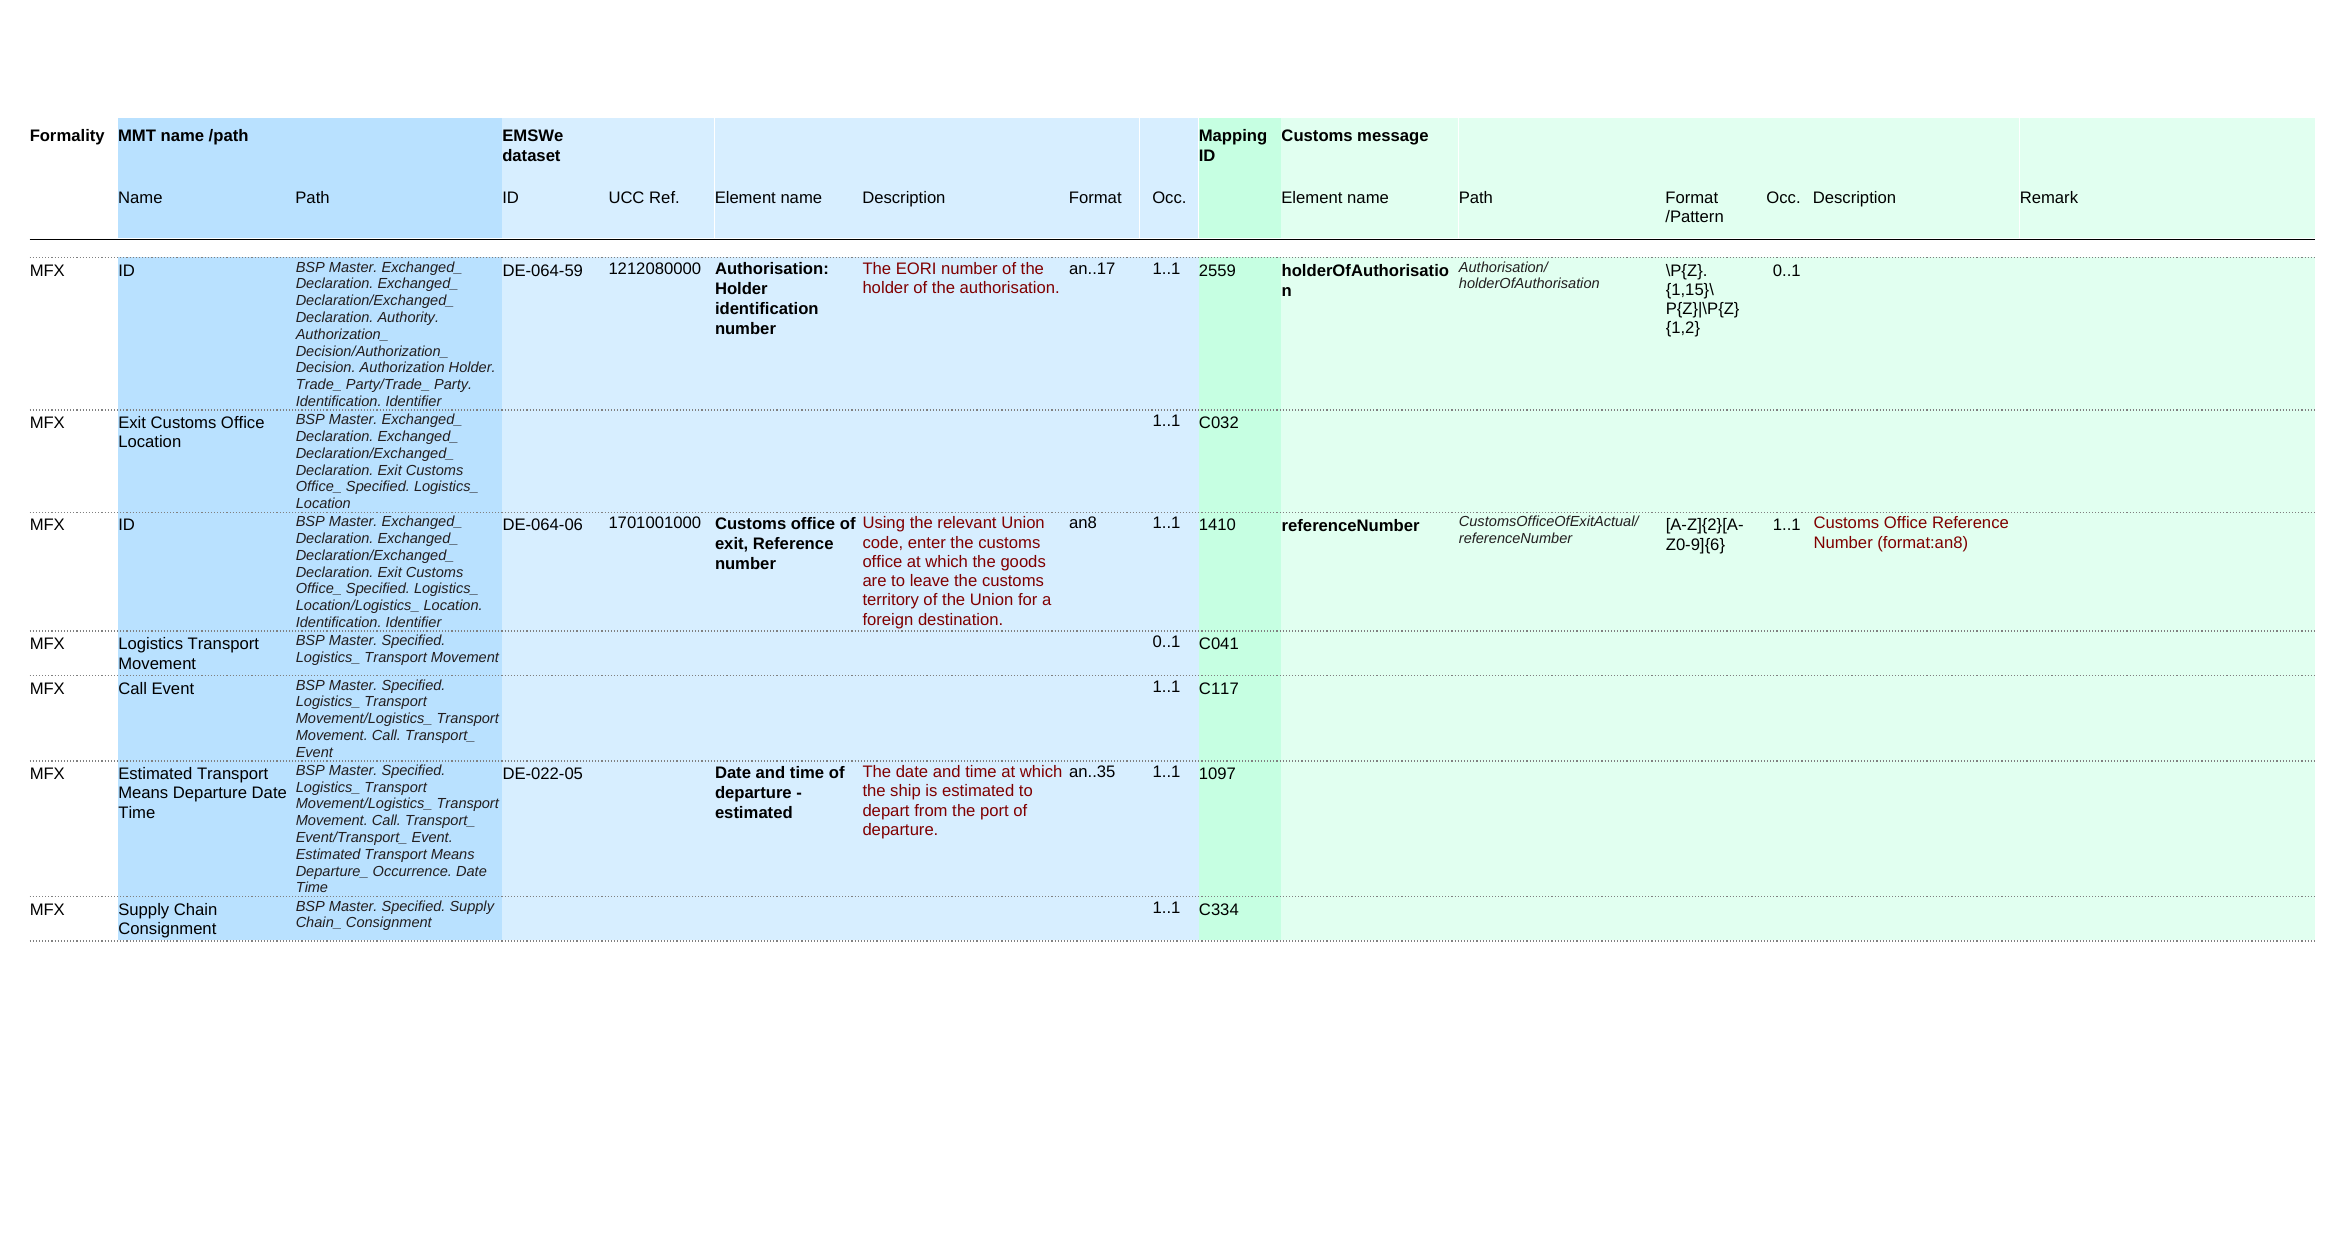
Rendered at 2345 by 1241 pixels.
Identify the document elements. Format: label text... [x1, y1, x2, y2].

table_cell [502, 896, 608, 940]
table_cell [715, 630, 862, 675]
table_cell 1..1 [1754, 511, 1813, 630]
table_cell 1097 [1199, 760, 1281, 896]
table_cell [1666, 630, 1754, 675]
table_cell Supply Chain Consignment [118, 896, 296, 940]
table_cell DE-064-59 [502, 257, 608, 409]
table_cell MFX [30, 675, 118, 760]
table_cell Customs office of exit, Reference number [715, 511, 862, 630]
table_cell [1459, 675, 1666, 760]
table_cell Authorisation: Holder identification number [715, 257, 862, 409]
table_cell MFX [30, 409, 118, 511]
table_cell 0..1 [1140, 630, 1199, 675]
table_cell [2020, 896, 2315, 940]
table_cell BSP Master. Exchanged_ Declaration. Exchanged_ Declaration/Exchanged_ Declaration. Authority. Authorization_ Decision/Authorization_ Decision. Authorization Holder. Trade_ Party/Trade_ Party. Identification. Identifier [296, 257, 502, 409]
table_cell [1459, 409, 1666, 511]
table_cell [862, 409, 1069, 511]
table_cell 1..1 [1140, 257, 1199, 409]
table_cell DE-022-05 [502, 760, 608, 896]
table_cell [608, 675, 715, 760]
table_cell [1813, 257, 2020, 409]
table_cell [608, 760, 715, 896]
table_cell [1666, 760, 1754, 896]
table_cell Using the relevant Union code, enter the customs office at which the goods are to leave the customs territory of the Union for a foreign destination. [862, 511, 1069, 630]
table_cell Date and time of departure - estimated [715, 760, 862, 896]
table_cell [1813, 896, 2020, 940]
table_cell [1069, 409, 1140, 511]
table_cell [2020, 675, 2315, 760]
table_cell 0..1 [1754, 257, 1813, 409]
table_cell [1281, 675, 1459, 760]
table_cell MFX [30, 511, 118, 630]
table_cell [862, 896, 1069, 940]
table_cell [1459, 896, 1666, 940]
table_cell C117 [1199, 675, 1281, 760]
table_cell MFX [30, 760, 118, 896]
table_cell [1069, 630, 1140, 675]
table_cell [A-Z]{2}[A-Z0-9]{6} [1666, 511, 1754, 630]
table_cell [608, 896, 715, 940]
table_cell [862, 675, 1069, 760]
table_cell [1281, 409, 1459, 511]
table_cell BSP Master. Specified. Supply Chain_ Consignment [296, 896, 502, 940]
table_cell MFX [30, 896, 118, 940]
table_cell [1666, 675, 1754, 760]
table_cell BSP Master. Specified. Logistics_ Transport Movement/Logistics_ Transport Movement. Call. Transport_ Event/Transport_ Event. Estimated Transport Means Departure_ Occurrence. Date Time [296, 760, 502, 896]
table_cell [715, 896, 862, 940]
table_cell 1..1 [1140, 409, 1199, 511]
table_cell [1813, 675, 2020, 760]
table_cell [715, 409, 862, 511]
table_cell [1069, 896, 1140, 940]
table_cell [1754, 896, 1813, 940]
table_cell DE-064-06 [502, 511, 608, 630]
table_cell \P{Z}.{1,15}\P{Z}|\P{Z}{1,2} [1666, 257, 1754, 409]
table_cell 1410 [1199, 511, 1281, 630]
table_cell MFX [30, 257, 118, 409]
table_cell [502, 409, 608, 511]
table_cell [1069, 675, 1140, 760]
table_cell [1813, 760, 2020, 896]
table_cell C032 [1199, 409, 1281, 511]
table_cell BSP Master. Specified. Logistics_ Transport Movement/Logistics_ Transport Movement. Call. Transport_ Event [296, 675, 502, 760]
table_cell [2020, 511, 2315, 630]
table_cell [1281, 760, 1459, 896]
table_cell [1754, 630, 1813, 675]
table_cell 1212080000 [608, 257, 715, 409]
table_cell 2559 [1199, 257, 1281, 409]
table_cell [2020, 630, 2315, 675]
table_cell BSP Master. Exchanged_ Declaration. Exchanged_ Declaration/Exchanged_ Declaration. Exit Customs Office_ Specified. Logistics_ Location/Logistics_ Location. Identification. Identifier [296, 511, 502, 630]
table_cell [1754, 675, 1813, 760]
table_cell ID [118, 511, 296, 630]
table_cell [1281, 896, 1459, 940]
table_cell [2020, 257, 2315, 409]
table_cell CustomsOfficeOfExitActual/referenceNumber [1459, 511, 1666, 630]
table_cell Logistics Transport Movement [118, 630, 296, 675]
table_cell [1666, 409, 1754, 511]
table_cell [1813, 630, 2020, 675]
table_cell [715, 675, 862, 760]
table_cell Customs Office Reference Number (format:an8) [1813, 511, 2020, 630]
table_cell 1..1 [1140, 511, 1199, 630]
table_cell [502, 630, 608, 675]
table_cell an8 [1069, 511, 1140, 630]
table_cell Authorisation/holderOfAuthorisation [1459, 257, 1666, 409]
table_cell [1459, 630, 1666, 675]
table_cell holderOfAuthorisation [1281, 257, 1459, 409]
table_cell [1754, 409, 1813, 511]
table_cell C334 [1199, 896, 1281, 940]
table_cell Exit Customs Office Location [118, 409, 296, 511]
table_cell Estimated Transport Means Departure Date Time [118, 760, 296, 896]
table_cell [1459, 760, 1666, 896]
table_cell referenceNumber [1281, 511, 1459, 630]
table_cell [608, 409, 715, 511]
table_cell [502, 675, 608, 760]
table_cell 1..1 [1140, 675, 1199, 760]
table_cell [862, 630, 1069, 675]
table_cell [1281, 630, 1459, 675]
table_cell BSP Master. Exchanged_ Declaration. Exchanged_ Declaration/Exchanged_ Declaration. Exit Customs Office_ Specified. Logistics_ Location [296, 409, 502, 511]
table_cell [1666, 896, 1754, 940]
table_cell [1813, 409, 2020, 511]
table_cell 1..1 [1140, 896, 1199, 940]
table_cell MFX [30, 630, 118, 675]
table_cell The date and time at which the ship is estimated to depart from the port of departure. [862, 760, 1069, 896]
table_cell 1..1 [1140, 760, 1199, 896]
table_cell The EORI number of the holder of the authorisation. [862, 257, 1069, 409]
table_cell [2020, 409, 2315, 511]
table_cell C041 [1199, 630, 1281, 675]
table_cell Call Event [118, 675, 296, 760]
table_cell an..35 [1069, 760, 1140, 896]
table_cell BSP Master. Specified. Logistics_ Transport Movement [296, 630, 502, 675]
table_cell ID [118, 257, 296, 409]
table_cell 1701001000 [608, 511, 715, 630]
table_cell an..17 [1069, 257, 1140, 409]
table_cell [608, 630, 715, 675]
table_cell [1754, 760, 1813, 896]
table_cell [2020, 760, 2315, 896]
